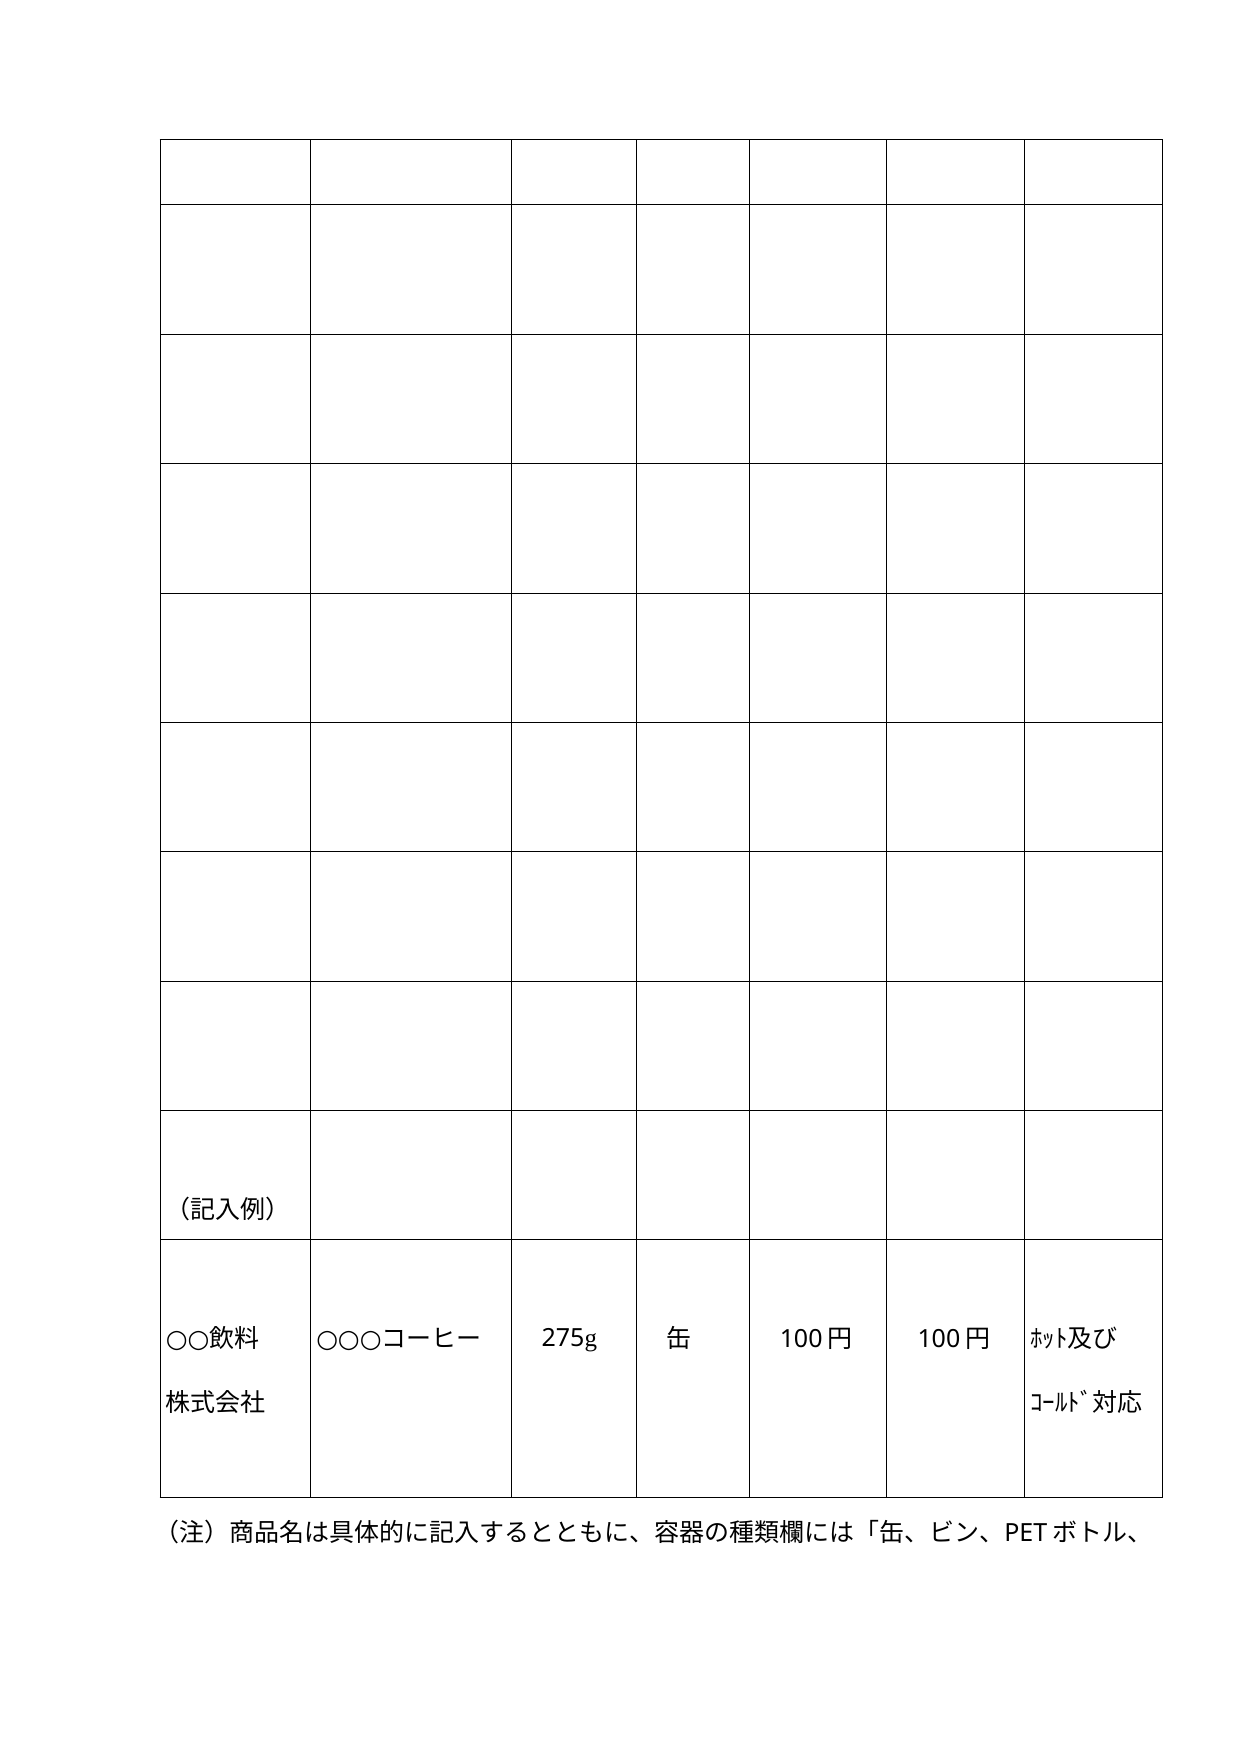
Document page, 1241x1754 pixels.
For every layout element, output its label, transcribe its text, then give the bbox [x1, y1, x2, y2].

table_cell [512, 1111, 636, 1239]
table_cell 缶 [637, 1240, 749, 1497]
table_cell [512, 464, 636, 592]
table_cell [750, 852, 886, 981]
table_cell [887, 1111, 1024, 1239]
table_cell [311, 1111, 511, 1239]
table_cell [311, 464, 511, 592]
table_cell [512, 335, 636, 463]
table_cell [1025, 464, 1162, 592]
table_cell [750, 982, 886, 1110]
table_cell [512, 852, 636, 981]
table_cell [750, 205, 886, 334]
table_cell [311, 982, 511, 1110]
table_cell [637, 205, 749, 334]
table_cell 100円 [750, 1240, 886, 1497]
table_cell [161, 723, 310, 851]
table_cell [887, 852, 1024, 981]
table_cell [750, 723, 886, 851]
table_cell [750, 464, 886, 592]
table_cell [750, 1111, 886, 1239]
table_cell [1025, 723, 1162, 851]
table_cell [887, 140, 1024, 204]
table_cell [311, 852, 511, 981]
table_cell [750, 594, 886, 722]
table_cell [637, 982, 749, 1110]
table_cell [161, 852, 310, 981]
table_cell [161, 594, 310, 722]
table_cell [161, 205, 310, 334]
table_cell [637, 1111, 749, 1239]
table_cell ○○○コーヒー [311, 1240, 511, 1497]
table_cell [311, 723, 511, 851]
table_cell 100円 [887, 1240, 1024, 1497]
table_cell [311, 594, 511, 722]
table_cell [512, 982, 636, 1110]
table_cell [512, 140, 636, 204]
table_cell [1025, 335, 1162, 463]
table_cell [887, 205, 1024, 334]
table_cell [637, 723, 749, 851]
table_cell [161, 140, 310, 204]
table_cell [887, 723, 1024, 851]
table_cell [512, 205, 636, 334]
table_cell [887, 335, 1024, 463]
table_cell 275g [512, 1240, 636, 1497]
table_cell [637, 594, 749, 722]
table_cell [637, 464, 749, 592]
table_cell [1025, 205, 1162, 334]
table_cell [161, 335, 310, 463]
table_cell （記入例） [161, 1111, 310, 1239]
table_cell [750, 335, 886, 463]
table_cell ﾎｯﾄ及び ｺｰﾙﾄﾞ対応 [1025, 1240, 1162, 1497]
table_cell [887, 982, 1024, 1110]
table_cell [750, 140, 886, 204]
table_cell [637, 335, 749, 463]
table_cell [161, 464, 310, 592]
table_cell [1025, 852, 1162, 981]
table_cell [512, 723, 636, 851]
table_cell ○○飲料 株式会社 [161, 1240, 310, 1497]
text （注）商品名は具体的に記入するとともに、容器の種類欄には「缶、ビン、PETボトル、 [148, 1498, 1175, 1562]
table_cell [637, 852, 749, 981]
table_cell [1025, 1111, 1162, 1239]
table_cell [887, 464, 1024, 592]
table_cell [311, 140, 511, 204]
table_cell [311, 335, 511, 463]
table_cell [887, 594, 1024, 722]
table_cell [1025, 594, 1162, 722]
table_cell [161, 982, 310, 1110]
table_cell [311, 205, 511, 334]
table_cell [1025, 982, 1162, 1110]
table_cell [1025, 140, 1162, 204]
table_cell [637, 140, 749, 204]
table_cell [512, 594, 636, 722]
